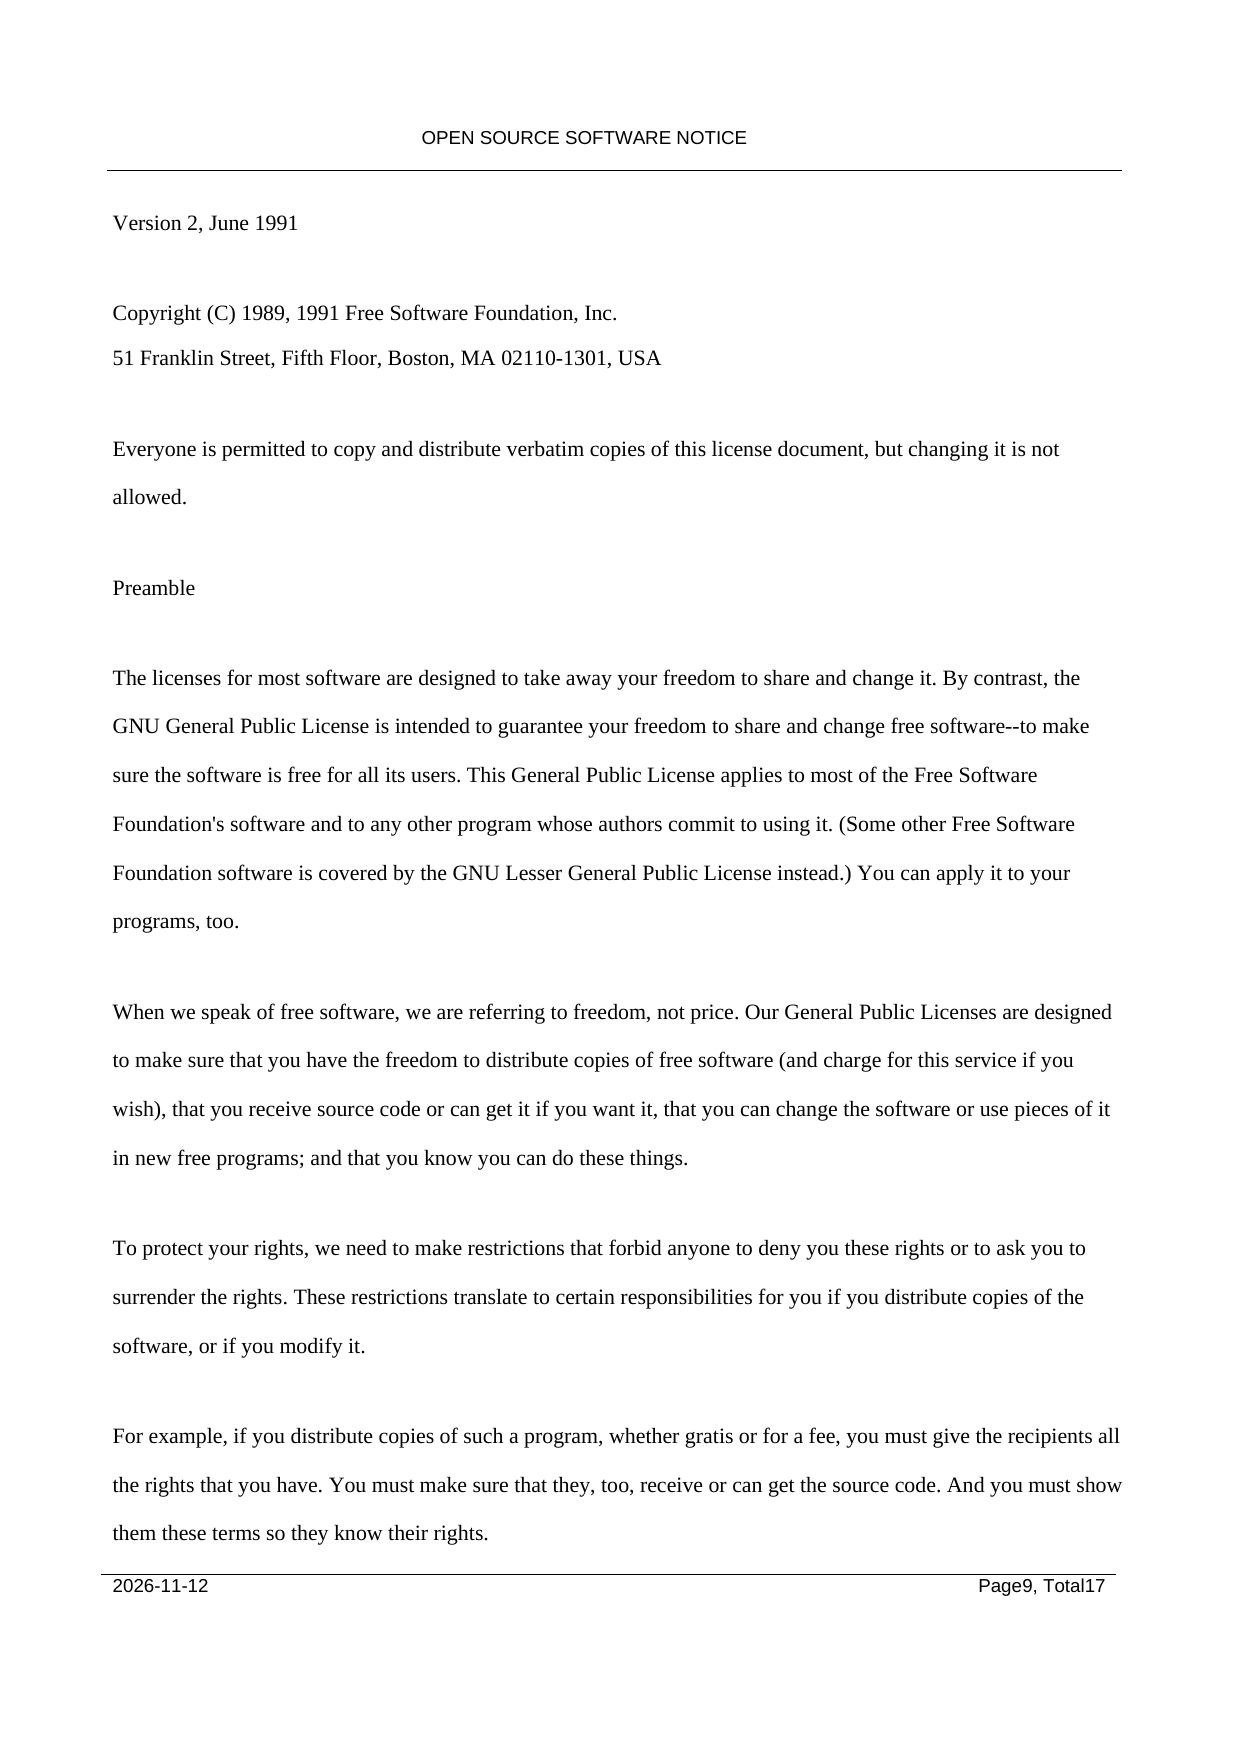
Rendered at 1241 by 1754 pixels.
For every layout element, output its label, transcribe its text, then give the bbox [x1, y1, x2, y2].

text Preamble [112, 571, 1128, 603]
text Everyone is permitted to copy and distribute verbatim copies of this license document, but changing it is not allowed. [112, 432, 1128, 513]
text Version 2, June 1991 [112, 206, 1128, 239]
text The licenses for most software are designed to take away your freedom to share and change it. By contrast, the GNU General Public License is intended to guarantee your freedom to share and change free software--to make sure the software is free for all its users. This General Public License applies to most of the Free Software Foundation's software and to any other program whose authors commit to using it. (Some other Free Software Foundation software is covered by the GNU Lesser General Public License instead.) You can apply it to your programs, too. [112, 661, 1128, 937]
text Copyright (C) 1989, 1991 Free Software Foundation, Inc. [112, 297, 1128, 329]
text When we speak of free software, we are referring to freedom, not price. Our General Public Licenses are designed to make sure that you have the freedom to distribute copies of free software (and charge for this service if you wish), that you receive source code or can get it if you want it, that you can change the software or use pieces of it in new free programs; and that you know you can do these things. [112, 995, 1128, 1174]
text To protect your rights, we need to make restrictions that forbid anyone to deny you these rights or to ask you to surrender the rights. These restrictions translate to certain responsibilities for you if you distribute copies of the software, or if you modify it. [112, 1231, 1128, 1361]
text 51 Franklin Street, Fifth Floor, Boston, MA 02110-1301, USA [112, 342, 1128, 374]
text For example, if you distribute copies of such a program, whether gratis or for a fee, you must give the recipients all the rights that you have. You must make sure that they, too, receive or can get the source code. And you must show them these terms so they know their rights. [112, 1419, 1128, 1549]
